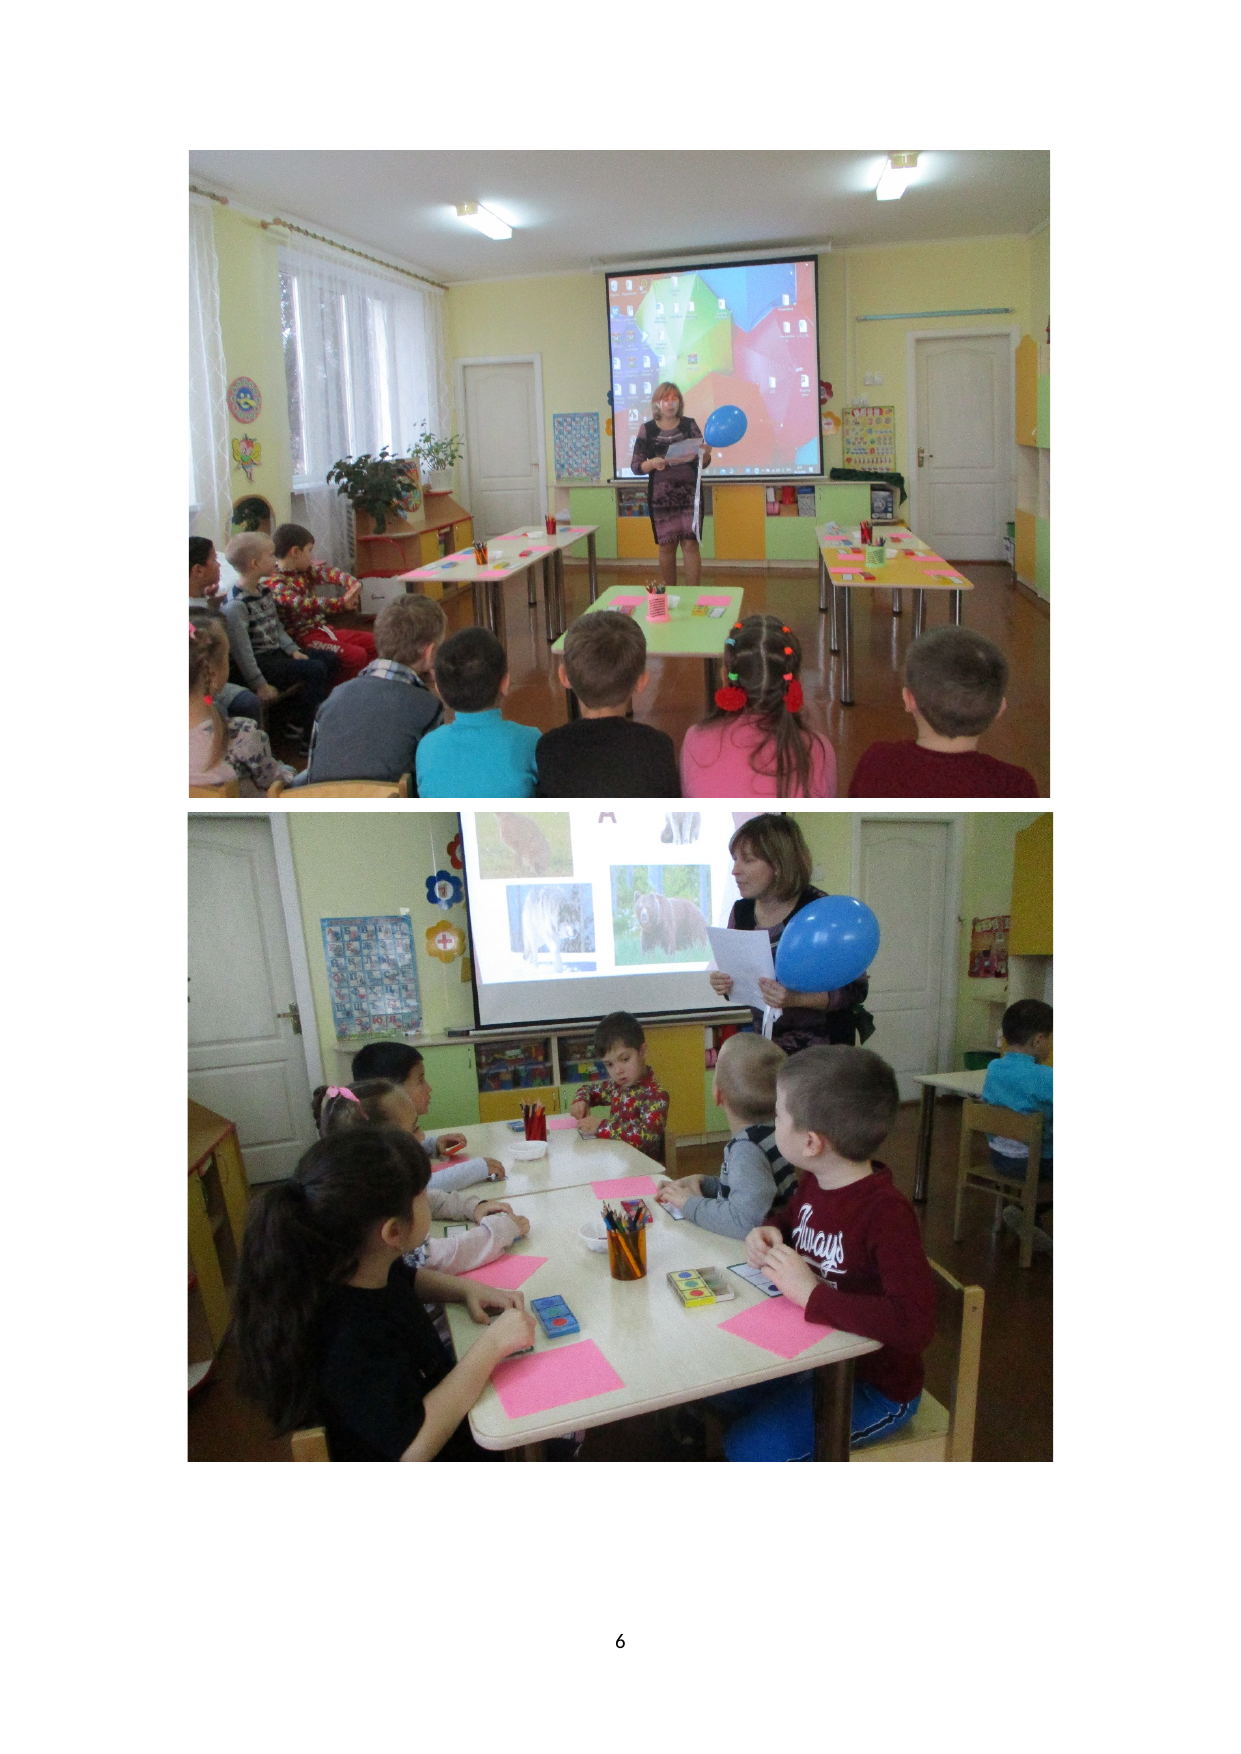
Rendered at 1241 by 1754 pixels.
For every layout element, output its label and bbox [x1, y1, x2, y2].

picture [187, 150, 1050, 797]
picture [1003, 1080, 1010, 1088]
picture [187, 812, 1054, 1462]
